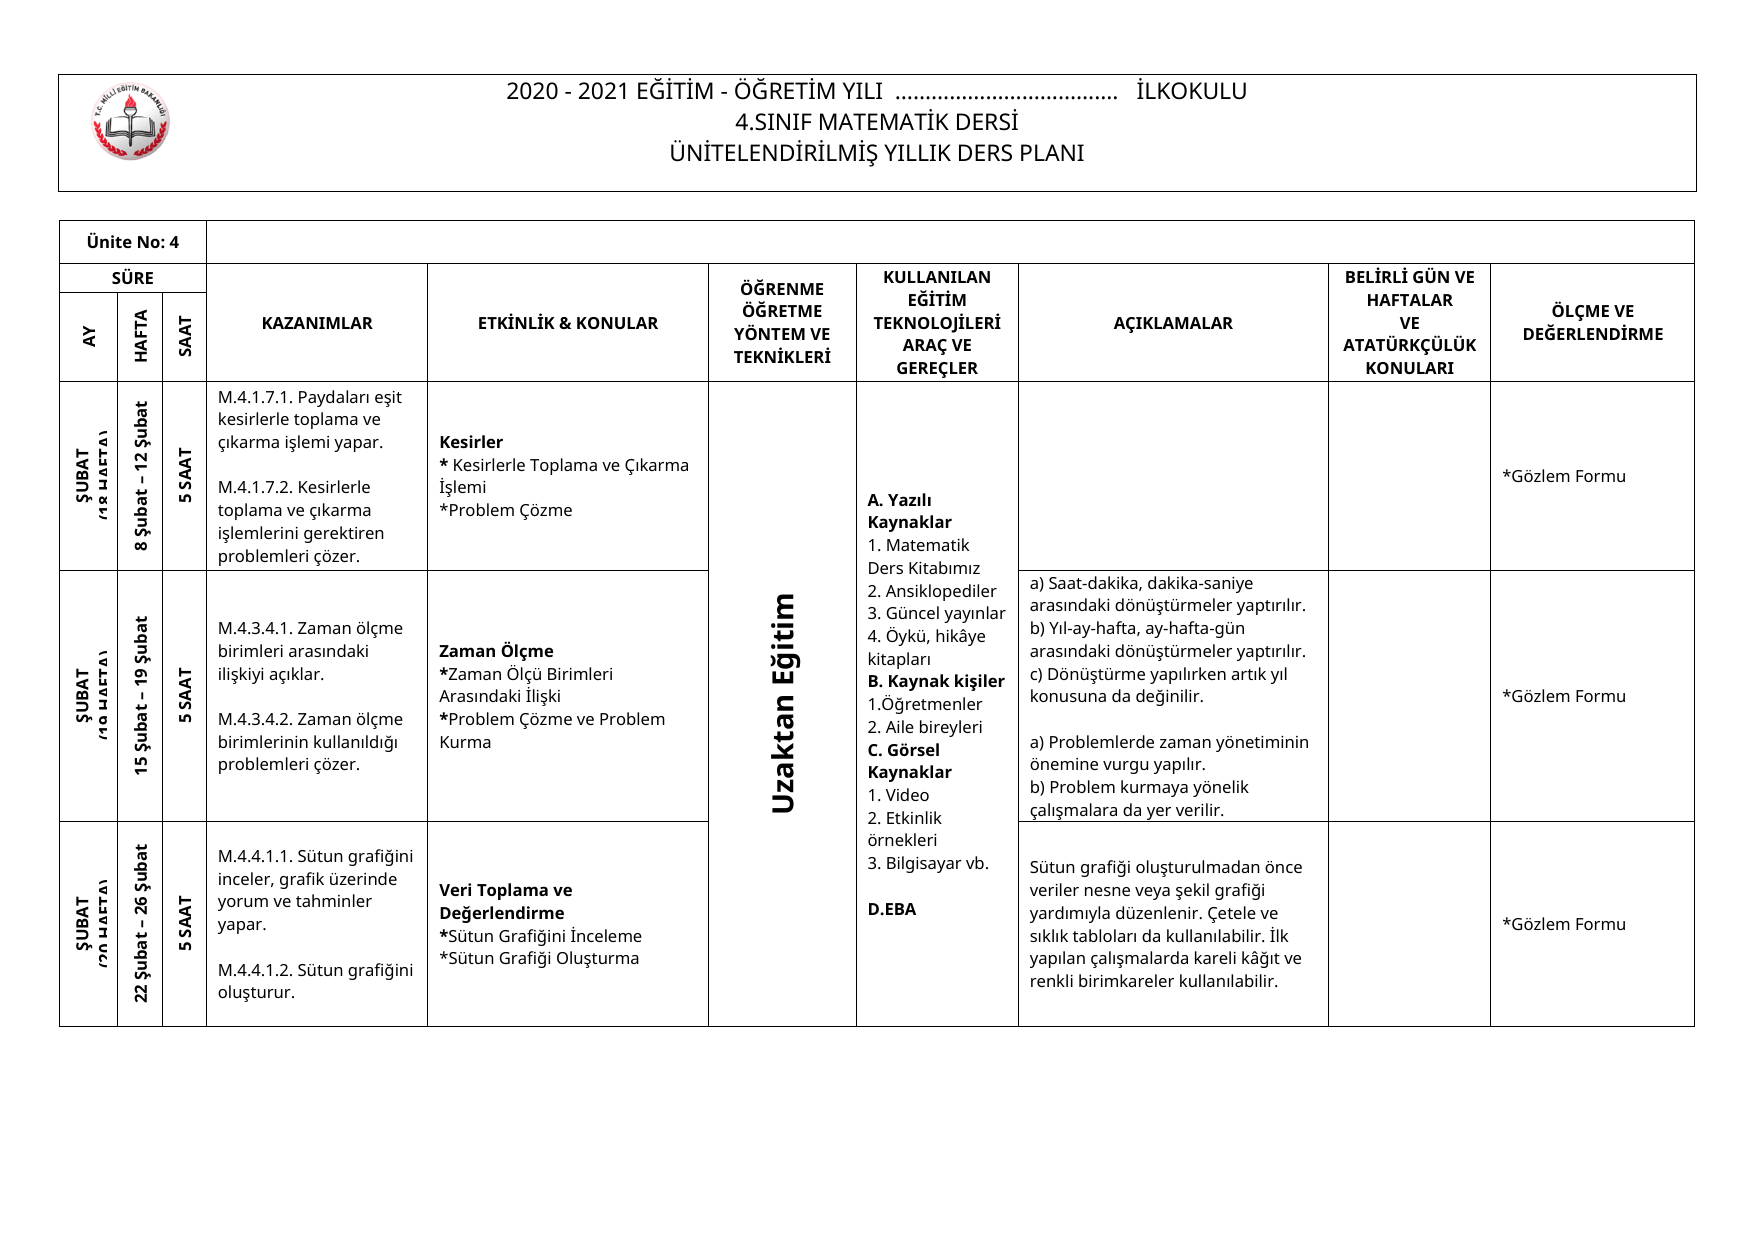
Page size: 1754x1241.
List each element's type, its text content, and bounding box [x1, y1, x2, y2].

table_cell ŞUBAT (18.HAFTA) [60, 382, 117, 570]
picture [85, 77, 175, 167]
table_cell [1329, 822, 1490, 1026]
table_cell AY [60, 293, 117, 381]
table_cell HAFTA [118, 293, 162, 381]
table_cell 15 Şubat – 19 Şubat [118, 571, 162, 821]
table_cell M.4.4.1.1. Sütun grafiğini inceler, grafik üzerinde yorum ve tahminler yapar. M.4.4.1.2. Sütun grafiğini oluşturur. [207, 822, 427, 1026]
table_cell Kesirler * Kesirlerle Toplama ve Çıkarma İşlemi *Problem Çözme [428, 382, 708, 570]
table_cell KAZANIMLAR [207, 264, 427, 381]
table_cell 5 SAAT [163, 382, 206, 570]
table_cell SAAT [163, 293, 206, 381]
table_cell KULLANILAN EĞİTİM TEKNOLOJİLERİ ARAÇ VE GEREÇLER [857, 264, 1018, 381]
table_cell ÖĞRENME ÖĞRETME YÖNTEM VE TEKNİKLERİ [709, 264, 856, 381]
table_cell [1329, 382, 1490, 570]
table_cell 5 SAAT [163, 822, 206, 1026]
table_header Ünite No: 4 [60, 221, 206, 263]
table_cell *Gözlem Formu [1491, 382, 1694, 570]
table_cell SÜRE [60, 264, 206, 292]
table_cell *Gözlem Formu [1491, 822, 1694, 1026]
table_cell AÇIKLAMALAR [1019, 264, 1328, 381]
table_cell ŞUBAT (19.HAFTA) [60, 571, 117, 821]
table_cell Sütun grafiği oluşturulmadan önce veriler nesne veya şekil grafiği yardımıyla düzenlenir. Çetele ve sıklık tabloları da kullanılabilir. İlk yapılan çalışmalarda kareli kâğıt ve renkli birimkareler kullanılabilir. [1019, 822, 1328, 1026]
table_cell A. Yazılı Kaynaklar 1. Matematik Ders Kitabımız 2. Ansiklopediler 3. Güncel yayınlar 4. Öykü, hikâye kitapları B. Kaynak kişiler 1.Öğretmenler 2. Aile bireyleri C. Görsel Kaynaklar 1. Video 2. Etkinlik örnekleri 3. Bilgisayar vb. D.EBA [857, 382, 1018, 1026]
table_cell Zaman Ölçme *Zaman Ölçü Birimleri Arasındaki İlişki *Problem Çözme ve Problem Kurma [428, 571, 708, 821]
table_cell M.4.3.4.1. Zaman ölçme birimleri arasındaki ilişkiyi açıklar. M.4.3.4.2. Zaman ölçme birimlerinin kullanıldığı problemleri çözer. [207, 571, 427, 821]
table_cell Uzaktan Eğitim [709, 382, 856, 1026]
table_cell 8 Şubat – 12 Şubat [118, 382, 162, 570]
table_cell Veri Toplama ve Değerlendirme *Sütun Grafiğini İnceleme *Sütun Grafiği Oluşturma [428, 822, 708, 1026]
table_header [207, 221, 1694, 263]
table_cell 5 SAAT [163, 571, 206, 821]
table_cell [1329, 571, 1490, 821]
table_cell ETKİNLİK & KONULAR [428, 264, 708, 381]
table_cell M.4.1.7.1. Paydaları eşit kesirlerle toplama ve çıkarma işlemi yapar. M.4.1.7.2. Kesirlerle toplama ve çıkarma işlemlerini gerektiren problemleri çözer. [207, 382, 427, 570]
table_cell BELİRLİ GÜN VE HAFTALAR VE ATATÜRKÇÜLÜK KONULARI [1329, 264, 1490, 381]
table_cell a) Saat-dakika, dakika-saniye arasındaki dönüştürmeler yaptırılır. b) Yıl-ay-hafta, ay-hafta-gün arasındaki dönüştürmeler yaptırılır. c) Dönüştürme yapılırken artık yıl konusuna da değinilir. a) Problemlerde zaman yönetiminin önemine vurgu yapılır. b) Problem kurmaya yönelik çalışmalara da yer verilir. [1019, 571, 1328, 821]
table_cell [1019, 382, 1328, 570]
table_cell ÖLÇME VE DEĞERLENDİRME [1491, 264, 1694, 381]
table_cell *Gözlem Formu [1491, 571, 1694, 821]
table_cell 22 Şubat – 26 Şubat [118, 822, 162, 1026]
table_cell ŞUBAT (20.HAFTA) [60, 822, 117, 1026]
